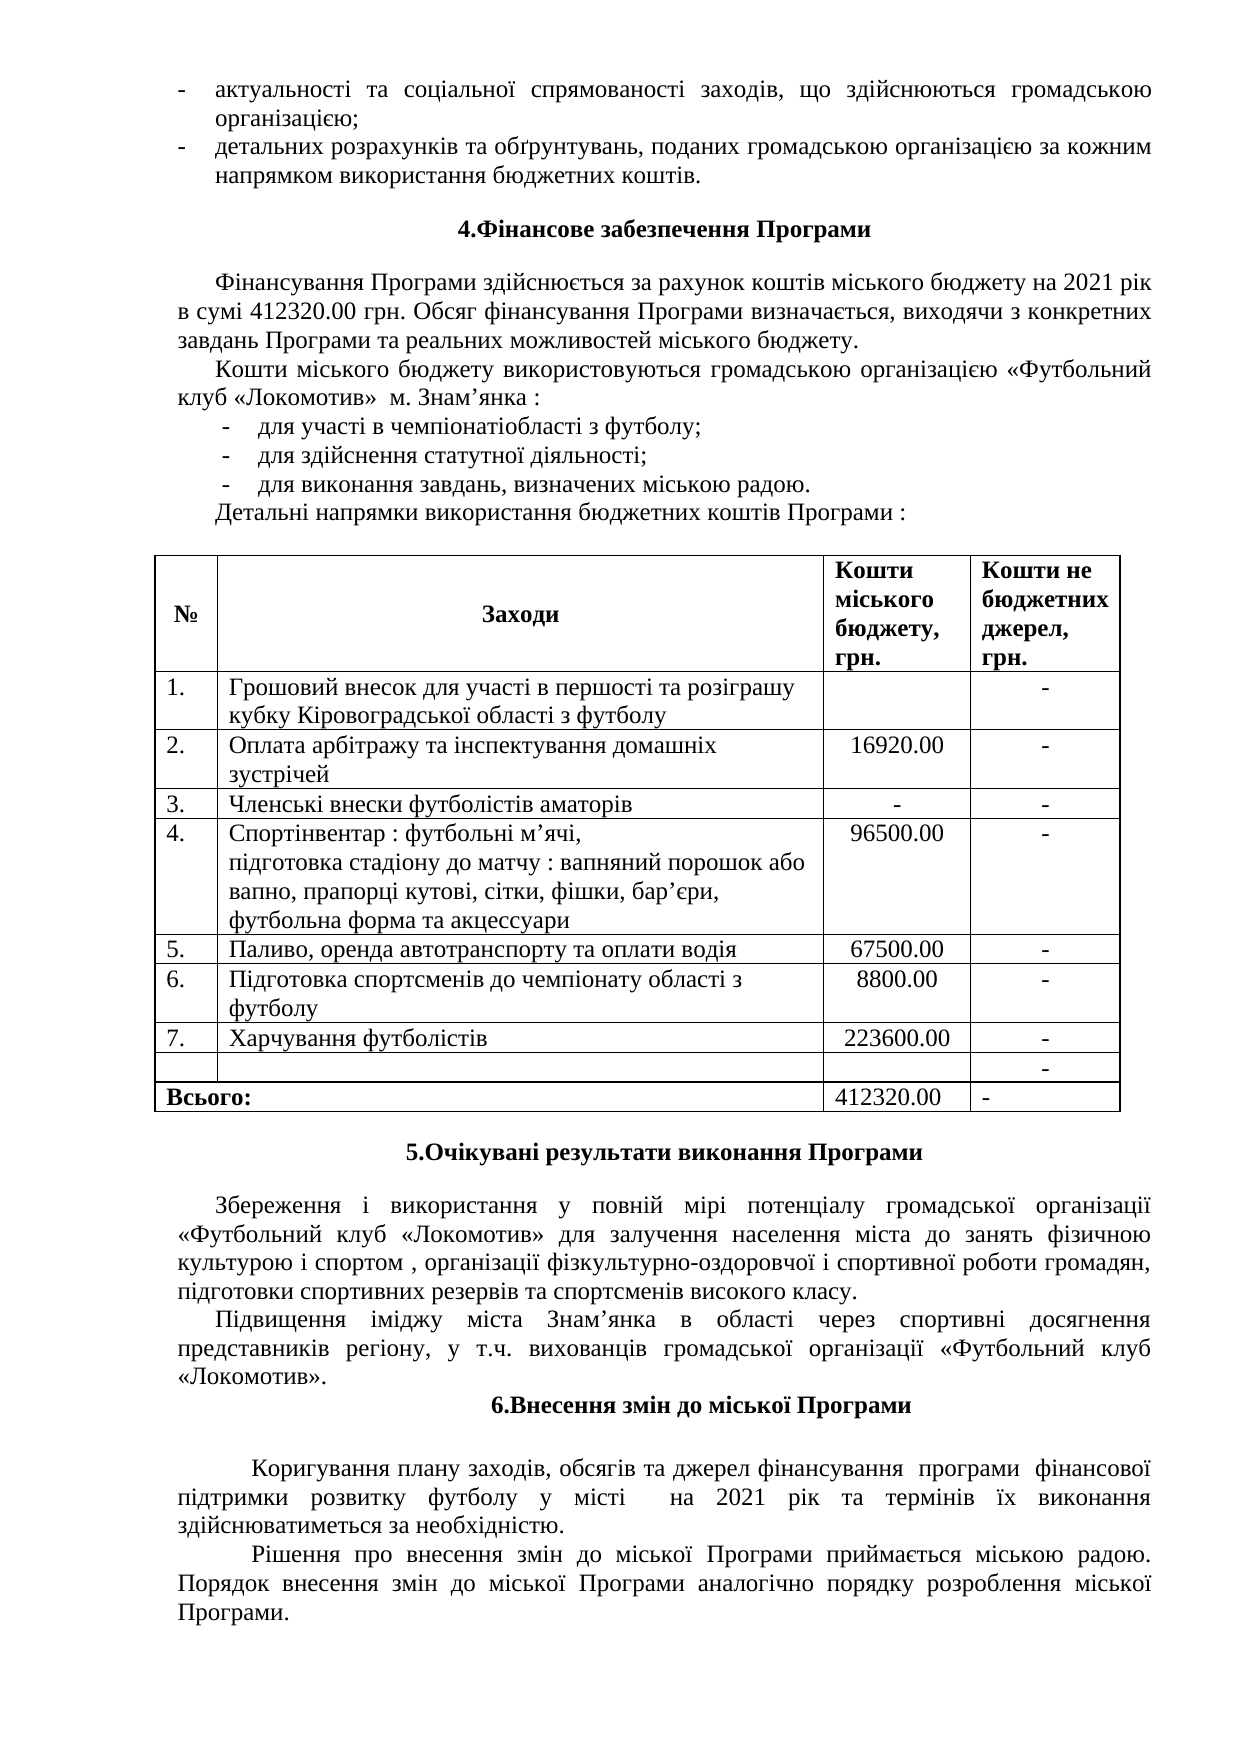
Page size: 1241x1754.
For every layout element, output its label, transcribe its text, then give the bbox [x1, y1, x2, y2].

table_cell 8800.00 [824, 964, 970, 1022]
list для участі в чемпіонатіобласті з футболу; [177, 411, 1152, 440]
table_cell - [971, 730, 1119, 788]
list актуальності та соціальної спрямованості заходів, що здійснюються громадською організацією; [177, 74, 1152, 131]
text Детальні напрямки використання бюджетних коштів Програми : [177, 497, 1152, 526]
table_header № [156, 556, 217, 671]
list для виконання завдань, визначених міською радою. [177, 469, 1152, 497]
table_cell Оплата арбітражу та інспектування домашніх зустрічей [218, 730, 823, 788]
table_cell - [824, 789, 970, 817]
table_cell 2. [156, 730, 217, 788]
table_cell - [971, 819, 1119, 933]
table_cell 412320.00 [824, 1083, 970, 1111]
table_cell 4. [156, 819, 217, 933]
table_cell 3. [156, 789, 217, 817]
table_cell 6. [156, 964, 217, 1022]
table_cell - [971, 1023, 1119, 1052]
table_cell 96500.00 [824, 819, 970, 933]
text Фінансування Програми здійснюється за рахунок коштів міського бюджету на 2021 рік в сумі 412320.00 грн. Обсяг фінансування Програми визначається, виходячи з конкретних завдань Програми та реальних можливостей міського бюджету. [177, 267, 1152, 354]
table_cell [824, 672, 970, 729]
table_header Кошти не бюджетних джерел, грн. [971, 556, 1119, 671]
table_cell - [971, 1053, 1119, 1081]
table_cell 5. [156, 935, 217, 963]
table_cell Всього: [156, 1083, 823, 1111]
table_cell - [971, 1083, 1119, 1111]
text Коригування плану заходів, обсягів та джерел фінансування програми фінансової підтримки розвитку футболу у місті на 2021 рік та термінів їх виконання здійснюватиметься за необхідністю. [177, 1453, 1152, 1539]
table_cell Грошовий внесок для участі в першості та розіграшу кубку Кіровоградської області з футболу [218, 672, 823, 729]
table_cell Паливо, оренда автотранспорту та оплати водія [218, 935, 823, 963]
table_cell Членські внески футболістів аматорів [218, 789, 823, 817]
table_header Заходи [218, 556, 823, 671]
table_cell - [971, 964, 1119, 1022]
table_header Кошти міського бюджету, грн. [824, 556, 970, 671]
table_cell [218, 1053, 823, 1081]
table_cell [824, 1053, 970, 1081]
table_cell - [971, 935, 1119, 963]
table_cell Харчування футболістів [218, 1023, 823, 1052]
text Підвищення іміджу міста Знам’янка в області через спортивні досягнення представників регіону, у т.ч. вихованців громадської організації «Футбольний клуб «Локомотив». [177, 1305, 1152, 1391]
table_cell 16920.00 [824, 730, 970, 788]
table_cell Спортінвентар : футбольні м’ячі, підготовка стадіону до матчу : вапняний порошок або вапно, прапорці кутові, сітки, фішки, бар’єри, футбольна форма та акцессуари [218, 819, 823, 933]
table_cell 223600.00 [824, 1023, 970, 1052]
text 6.Внесення змін до міської Програми [177, 1391, 1152, 1419]
list для здійснення статутної діяльності; [177, 440, 1152, 469]
table_cell Підготовка спортсменів до чемпіонату області з футболу [218, 964, 823, 1022]
text 5.Очікувані результати виконання Програми [177, 1141, 1152, 1166]
list детальних розрахунків та обґрунтувань, поданих громадською організацією за кожним напрямком використання бюджетних коштів. [177, 131, 1152, 189]
text 4.Фінансове забезпечення Програми [177, 217, 1152, 242]
text Збереження і використання у повній мірі потенціалу громадської організації «Футбольний клуб «Локомотив» для залучення населення міста до занять фізичною культурою і спортом , організації фізкультурно-оздоровчої і спортивної роботи громадян, підготовки спортивних резервів та спортсменів високого класу. [177, 1191, 1152, 1305]
table_cell 7. [156, 1023, 217, 1052]
table_cell [156, 1053, 217, 1081]
text Рішення про внесення змін до міської Програми приймається міською радою. Порядок внесення змін до міської Програми аналогічно порядку розроблення міської Програми. [177, 1539, 1152, 1625]
table_cell 67500.00 [824, 935, 970, 963]
table_cell - [971, 672, 1119, 729]
table_cell 1. [156, 672, 217, 729]
table_cell - [971, 789, 1119, 817]
text Кошти міського бюджету використовуються громадською організацією «Футбольний клуб «Локомотив» м. Знам’янка : [177, 354, 1152, 411]
